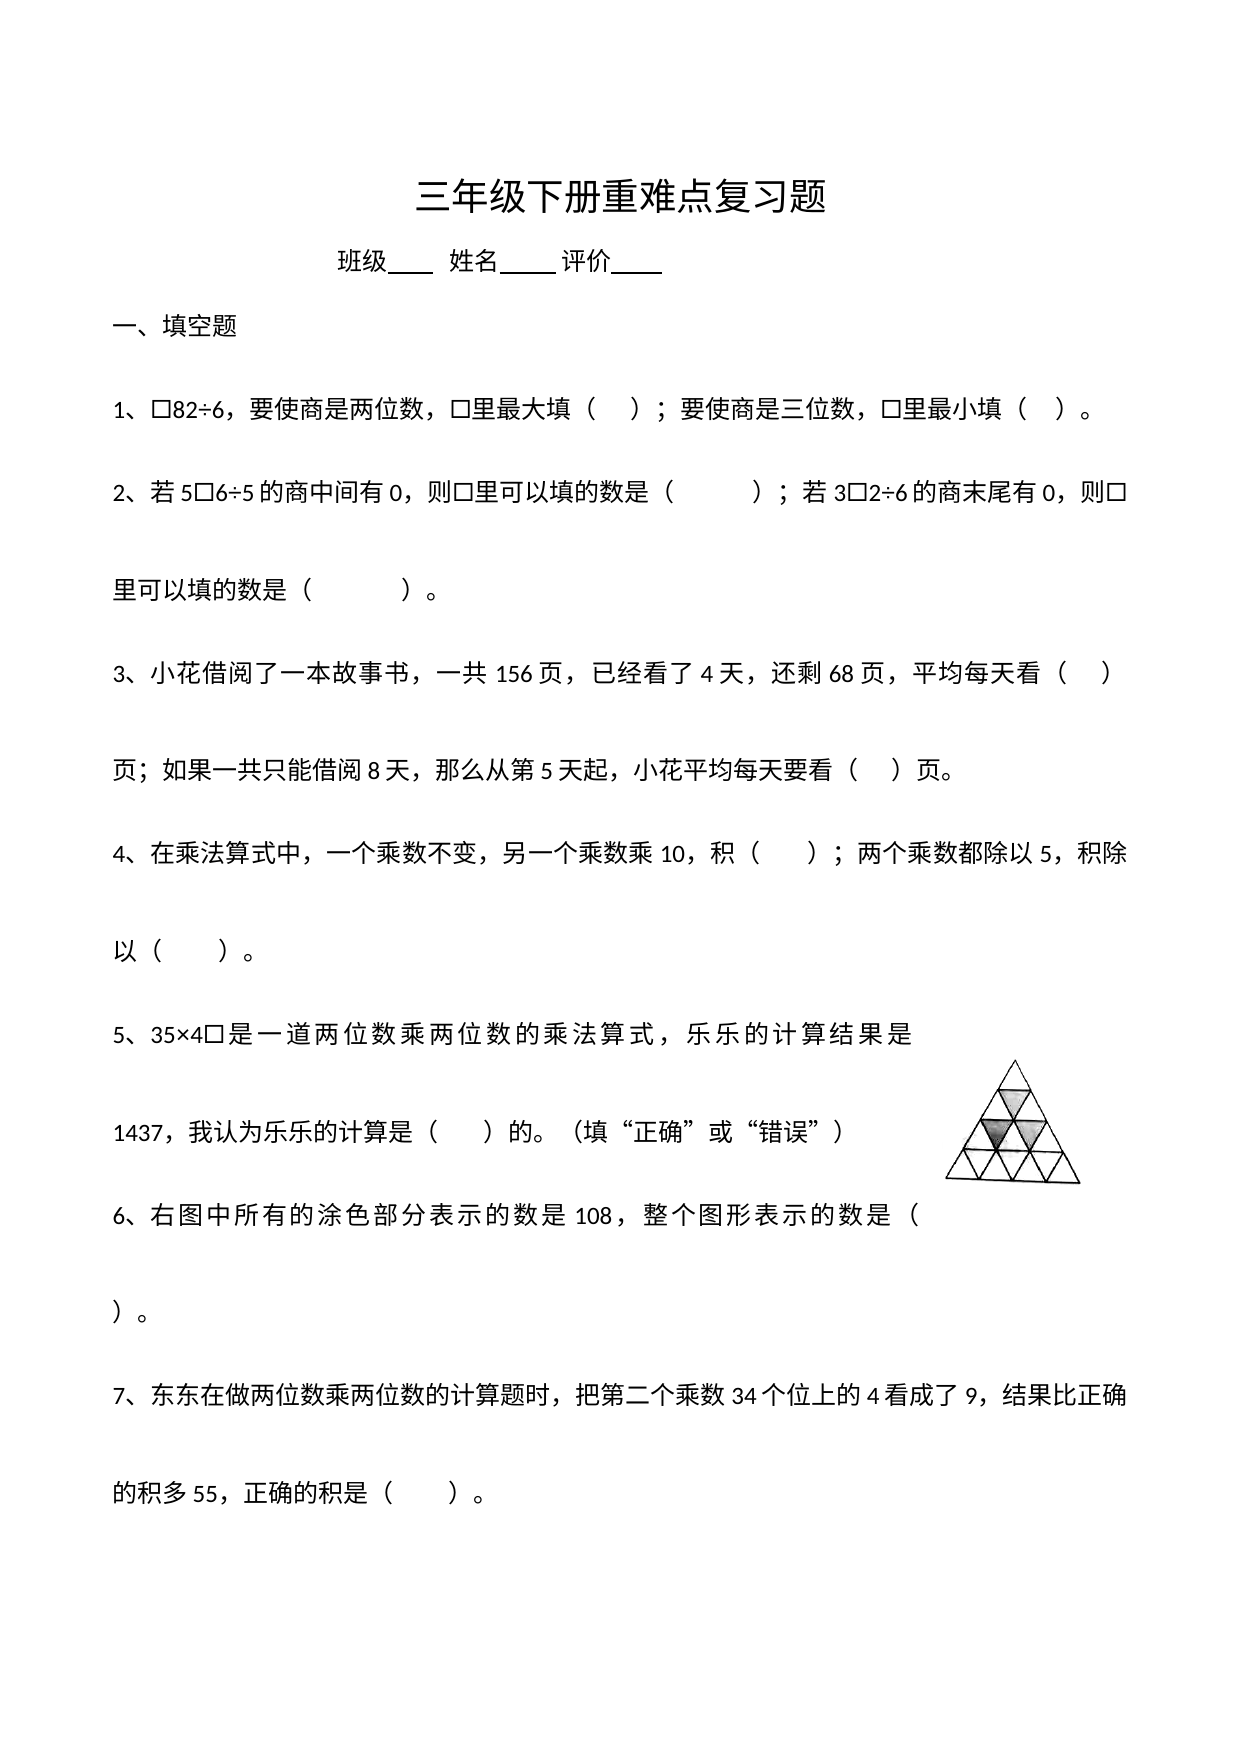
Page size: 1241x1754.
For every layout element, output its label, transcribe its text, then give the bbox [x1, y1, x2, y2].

list 填空题 [112, 292, 1128, 357]
list 35×4是一道两位数乘两位数的乘法算式，乐乐的计算结果是1437，我认为乐乐的计算是（ ）的。（填“正确”或“错误”） [112, 1000, 1128, 1163]
list 东东在做两位数乘两位数的计算题时，把第二个乘数34个位上的4看成了9，结果比正确的积多55，正确的积是（ ）。 [112, 1361, 1128, 1524]
list 82÷6，要使商是两位数，里最大填（ ）；要使商是三位数，里最小填（ ）。 [112, 375, 1128, 440]
list 右图中所有的涂色部分表示的数是108，整个图形表示的数是（ ）。 [112, 1181, 1128, 1343]
list 若56÷5的商中间有0，则里可以填的数是（ ）；若32÷6的商末尾有0，则里可以填的数是（ ）。 [112, 458, 1128, 621]
list 三年级下册重难点复习题 [112, 162, 1128, 227]
list 小花借阅了一本故事书，一共156页，已经看了4天，还剩68页，平均每天看（ ）页；如果一共只能借阅8天，那么从第5天起，小花平均每天要看（ ）页。 [112, 639, 1128, 801]
list 班级 姓名 评价 [112, 227, 1128, 292]
list 在乘法算式中，一个乘数不变，另一个乘数乘10，积（ ）；两个乘数都除以5，积除以（ ）。 [112, 819, 1128, 982]
